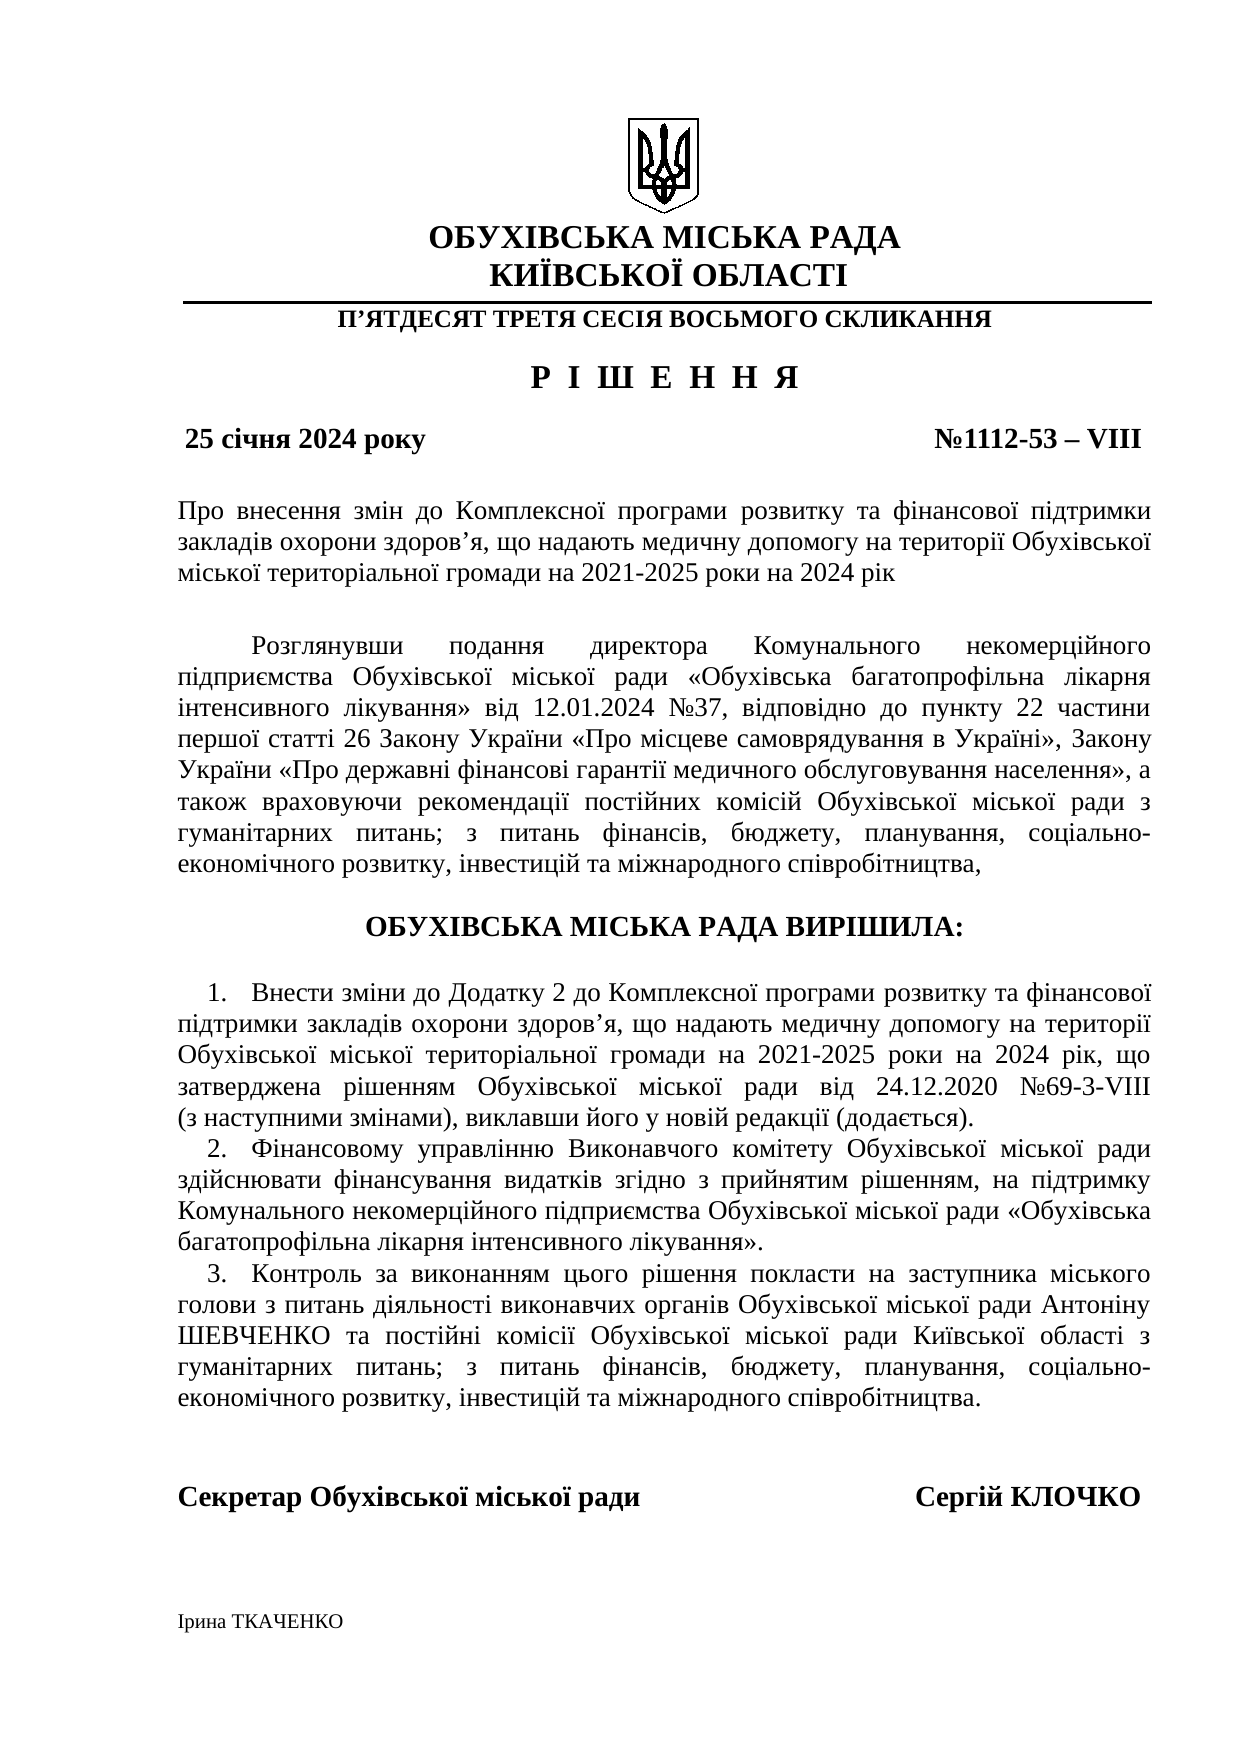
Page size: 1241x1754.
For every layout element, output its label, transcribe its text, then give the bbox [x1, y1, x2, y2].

text Ірина ТКАЧЕНКО [177, 1609, 1152, 1633]
text Секретар Обухівської міської ради Сергій КЛОЧКО [118, 1479, 1240, 1513]
text Розглянувши подання директора Комунального некомерційного підприємства Обухівської міської ради «Обухівська багатопрофільна лікарня інтенсивного лікування» від 12.01.2024 №37, відповідно до пункту 22 частини першої статті 26 Закону України «Про місцеве самоврядування в Україні», Закону України «Про державні фінансові гарантії медичного обслуговування населення», а також враховуючи рекомендації постійних комісій Обухівської міської ради з гуманітарних питань; з питань фінансів, бюджету, планування, соціально-економічного розвитку, інвестицій та міжнародного співробітництва, [177, 629, 1152, 878]
text ОБУХІВСЬКА МІСЬКА РАДА ВИРІШИЛА: [177, 909, 1152, 943]
text Р І Ш Е Н Н Я [177, 358, 1152, 396]
list Фінансовому управлінню Виконавчого комітету Обухівської міської ради здійснювати фінансування видатків згідно з прийнятим рішенням, на підтримку Комунального некомерційного підприємства Обухівської міської ради «Обухівська багатопрофільна лікарня інтенсивного лікування». [177, 1132, 1152, 1257]
text КИЇВСЬКОЇ ОБЛАСТІ [177, 256, 1152, 294]
text П’ЯТДЕСЯТ ТРЕТЯ СЕСІЯ ВОСЬМОГО СКЛИКАННЯ [177, 304, 1152, 333]
text 25 січня 2024 року №1112-53 – VІІІ [177, 421, 1152, 454]
text ОБУХІВСЬКА МІСЬКА РАДА [177, 217, 1152, 256]
text Про внесення змін до Комплексної програми розвитку та фінансової підтримки закладів охорони здоров’я, що надають медичну допомогу на території Обухівської міської територіальної громади на 2021-2025 роки на 2024 рік [177, 494, 1152, 588]
list Контроль за виконанням цього рішення покласти на заступника міського голови з питань діяльності виконавчих органів Обухівської міської ради Антоніну ШЕВЧЕНКО та постійні комісії Обухівської міської ради Київської області з гуманітарних питань; з питань фінансів, бюджету, планування, соціально-економічного розвитку, інвестицій та міжнародного співробітництва. [177, 1257, 1152, 1412]
list Внести зміни до Додатку 2 до Комплексної програми розвитку та фінансової підтримки закладів охорони здоров’я, що надають медичну допомогу на території Обухівської міської територіальної громади на 2021-2025 роки на 2024 рік, що затверджена рішенням Обухівської міської ради від 24.12.2020 №69-3-VIII (з наступними змінами), виклавши його у новій редакції (додається). [177, 976, 1152, 1132]
